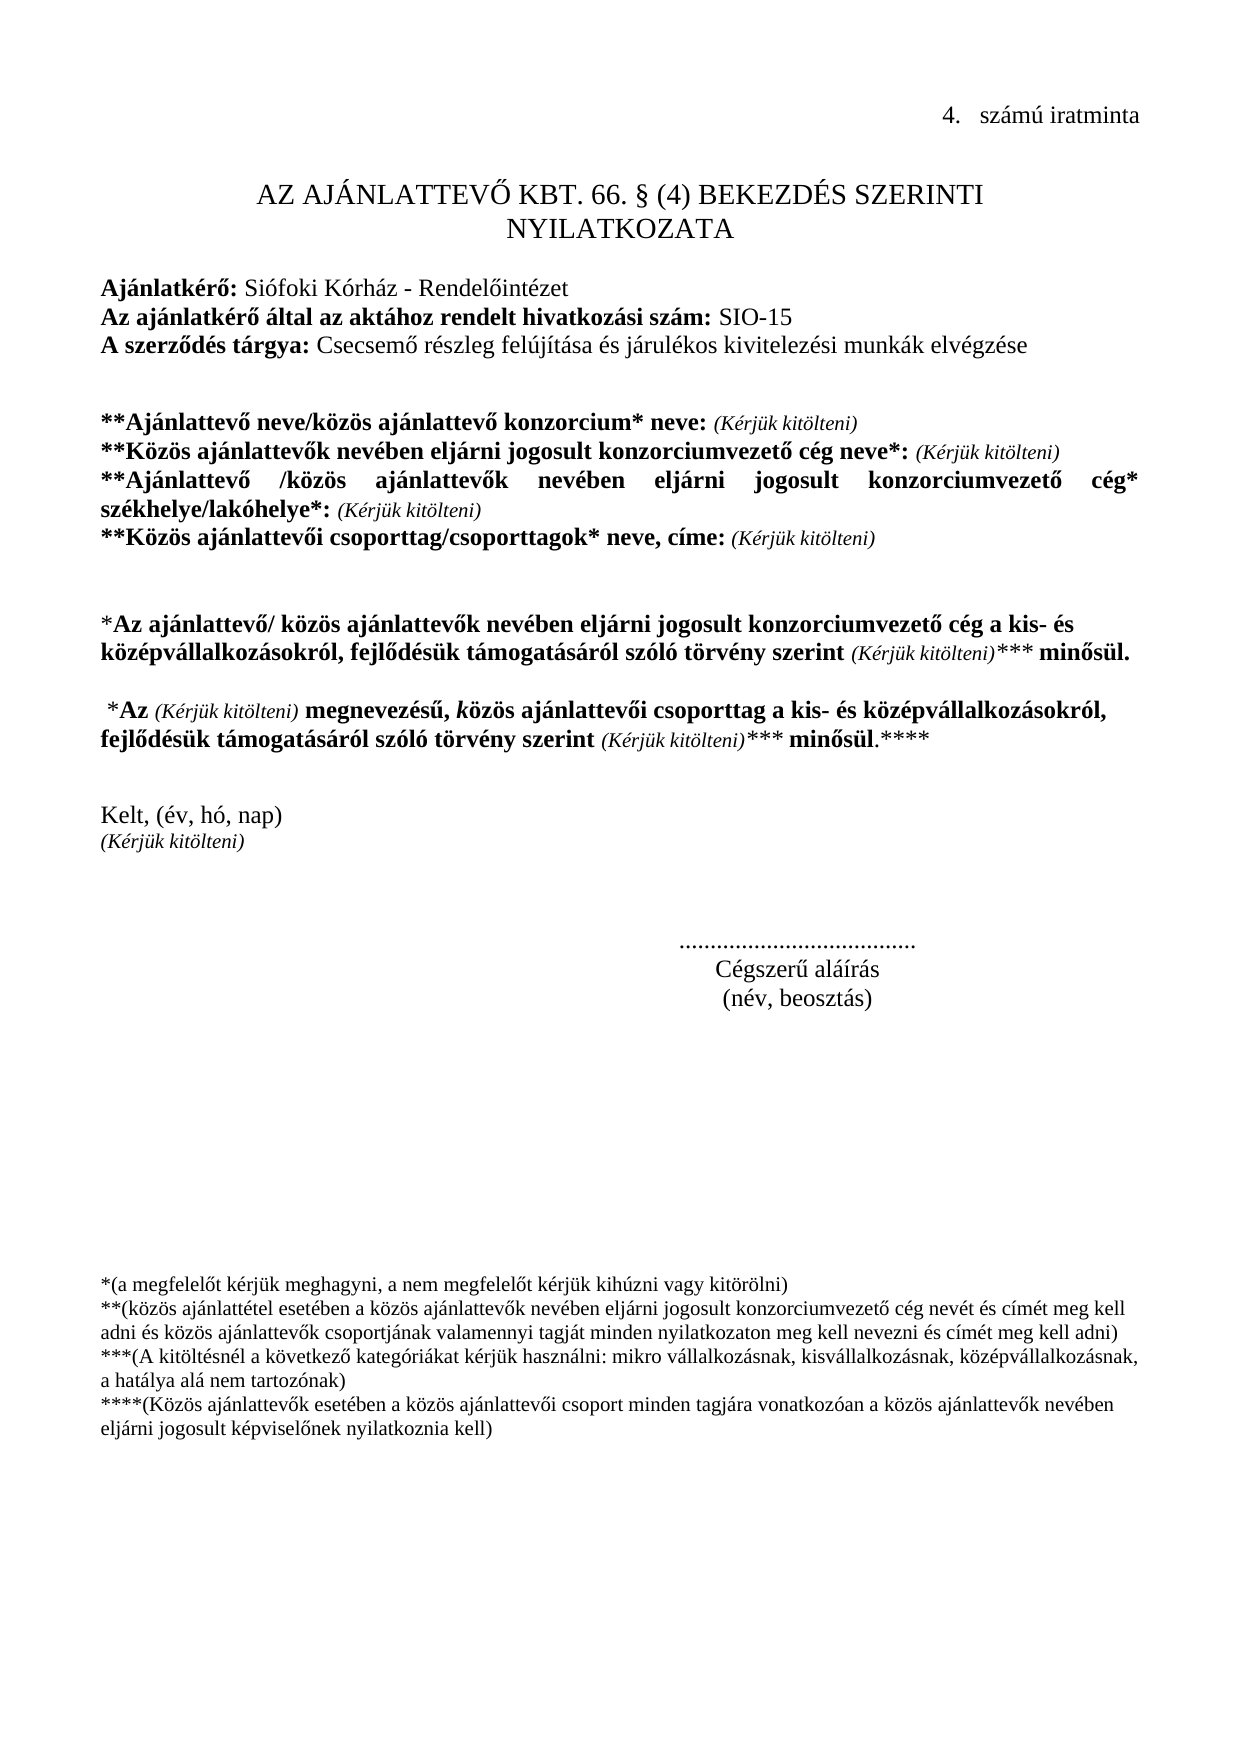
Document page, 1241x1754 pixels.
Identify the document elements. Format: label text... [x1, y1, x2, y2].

text Ajánlatkérő: Siófoki Kórház - Rendelőintézet [100, 273, 1140, 302]
text **Közös ajánlattevők nevében eljárni jogosult konzorciumvezető cég neve*: (Kérjük kitölteni) [100, 436, 1140, 465]
text A szerződés tárgya: Csecsemő részleg felújítása és járulékos kivitelezési munkák elvégzése [100, 331, 1140, 359]
text *Az (Kérjük kitölteni) megnevezésű, közös ajánlattevői csoporttag a kis- és középvállalkozásokról, fejlődésük támogatásáról szóló törvény szerint (Kérjük kitölteni)*** minősül.**** [100, 695, 1140, 752]
text **(közös ajánlattétel esetében a közös ajánlattevők nevében eljárni jogosult konzorciumvezető cég nevét és címét meg kell adni és közös ajánlattevők csoportjának valamennyi tagját minden nyilatkozaton meg kell nevezni és címét meg kell adni) [100, 1296, 1140, 1344]
text ...................................... [455, 926, 1140, 954]
text AZ AJÁNLATTEVŐ KBT. 66. § (4) BEKEZDÉS SZERINTI [100, 177, 1140, 211]
text ****(Közös ajánlattevők esetében a közös ajánlattevői csoport minden tagjára vonatkozóan a közös ajánlattevők nevében eljárni jogosult képviselőnek nyilatkoznia kell) [100, 1392, 1140, 1440]
text **Ajánlattevő /közös ajánlattevők nevében eljárni jogosult konzorciumvezető cég* székhelye/lakóhelye*: (Kérjük kitölteni) [100, 465, 1140, 522]
text **Közös ajánlattevői csoporttag/csoporttagok* neve, címe: (Kérjük kitölteni) [100, 522, 1140, 551]
list számú iratminta [138, 100, 1140, 129]
text Kelt, (év, hó, nap) [100, 801, 1140, 829]
text (név, beosztás) [455, 983, 1140, 1012]
text Cégszerű aláírás [455, 954, 1140, 983]
text *(a megfelelőt kérjük meghagyni, a nem megfelelőt kérjük kihúzni vagy kitörölni) [100, 1272, 1140, 1296]
text Az ajánlatkérő által az aktához rendelt hivatkozási szám: SIO-15 [100, 302, 1140, 331]
text *Az ajánlattevő/ közös ajánlattevők nevében eljárni jogosult konzorciumvezető cég a kis- és középvállalkozásokról, fejlődésük támogatásáról szóló törvény szerint (Kérjük kitölteni)*** minősül. [100, 609, 1140, 666]
text (Kérjük kitölteni) [100, 829, 1140, 853]
text ***(A kitöltésnél a következő kategóriákat kérjük használni: mikro vállalkozásnak, kisvállalkozásnak, középvállalkozásnak, a hatálya alá nem tartozónak) [100, 1344, 1140, 1392]
text NYILATKOZATA [100, 211, 1140, 244]
text **Ajánlattevő neve/közös ajánlattevő konzorcium* neve: (Kérjük kitölteni) [100, 407, 1140, 436]
